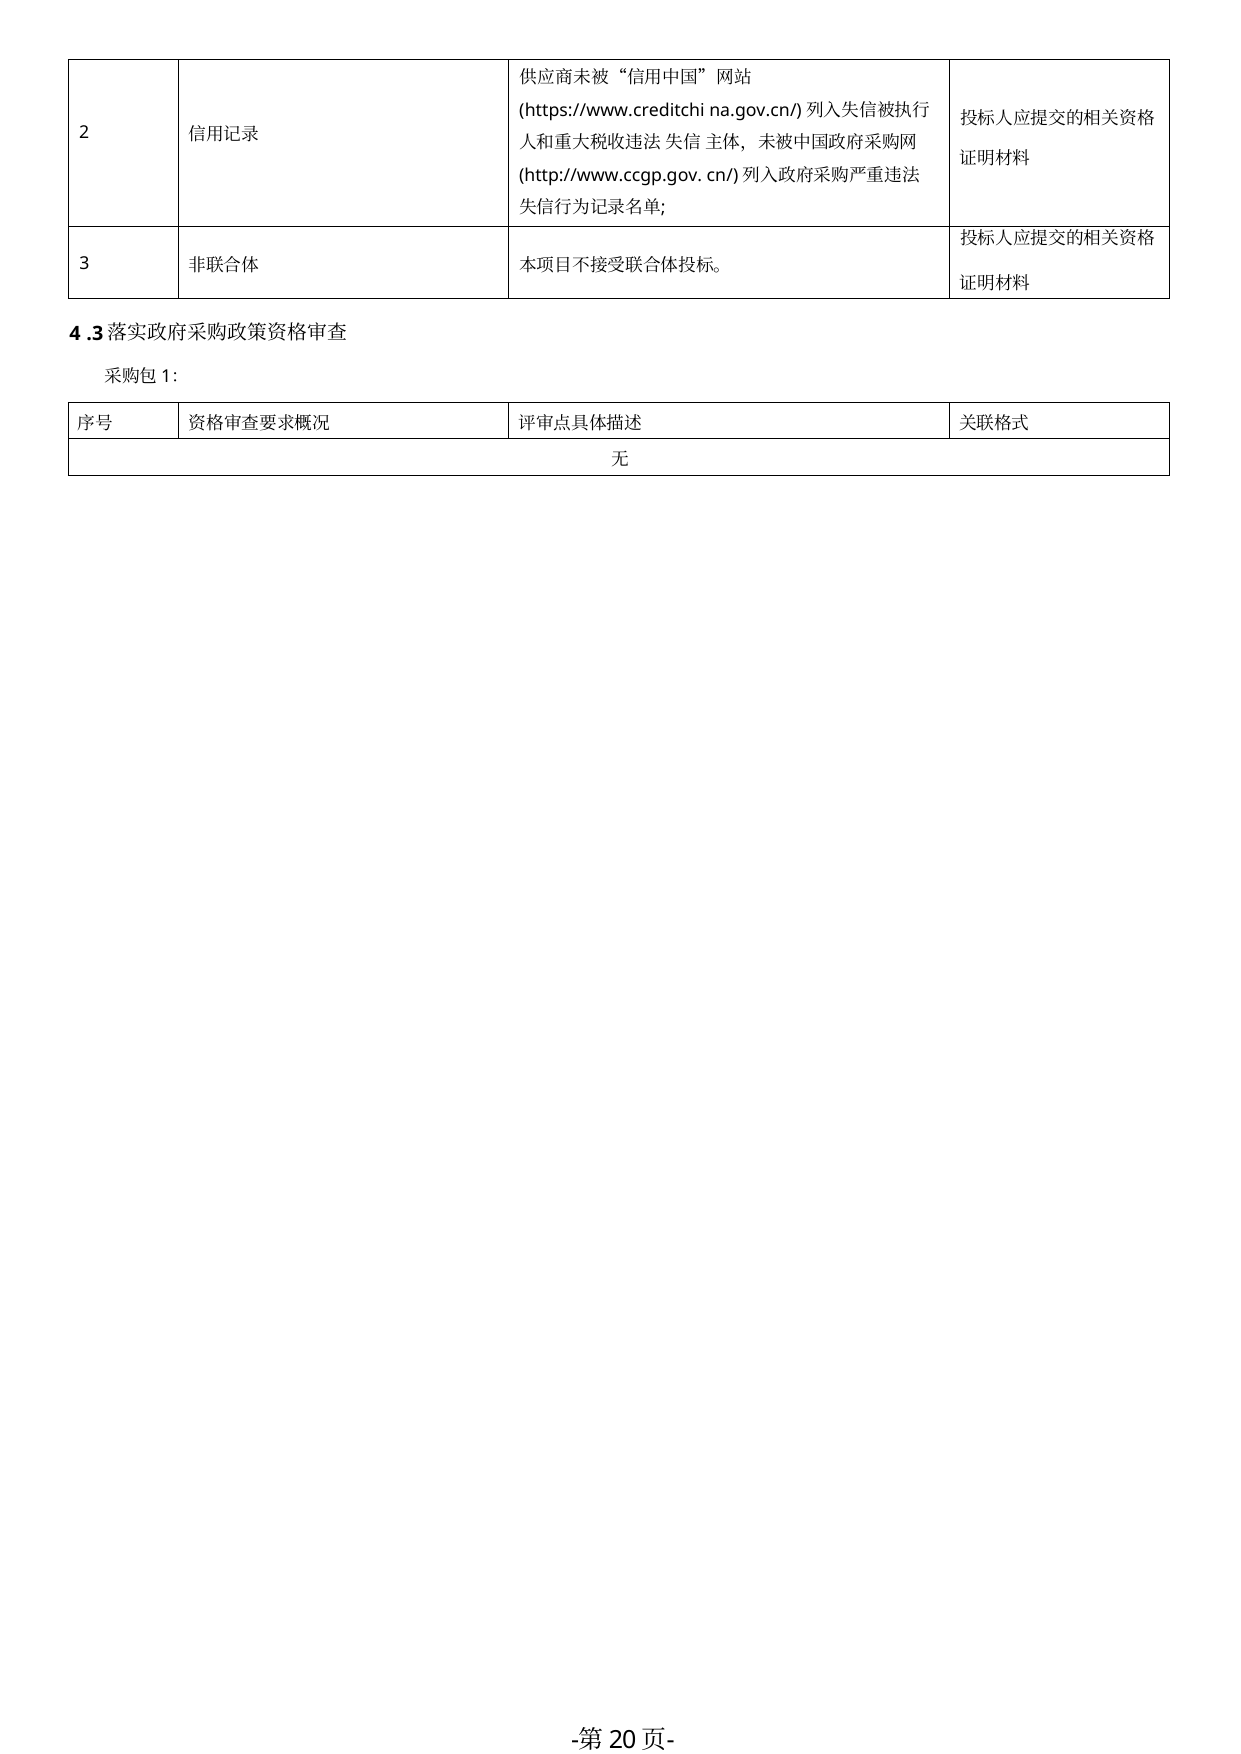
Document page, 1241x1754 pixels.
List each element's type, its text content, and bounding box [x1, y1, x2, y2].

table_cell 本项目不接受联合体投标。 [509, 227, 949, 298]
table_header 资格审查要求概况 [179, 403, 508, 438]
table_header 信用记录 [179, 60, 508, 226]
table_cell 3 [69, 227, 178, 298]
table_header 关联格式 [950, 403, 1169, 438]
table_cell 非联合体 [179, 227, 508, 298]
table_header 序号 [69, 403, 178, 438]
table_header 评审点具体描述 [509, 403, 949, 438]
table_header 供应商未被“信用中国”网站 (https://www.creditchi na.gov.cn/) 列入失信被执行人和重大税收违法 失信 主体，未被中国政府采购网 (http://www.ccgp.gov. cn/) 列入政府采购严重违法失信行为记录名单; [509, 60, 949, 226]
text 4 .3落实政府采购政策资格审查 [69, 328, 1171, 364]
table_cell 无 [69, 439, 1169, 475]
text 采购包1： [104, 364, 1171, 387]
table_header 2 [69, 60, 178, 226]
table_cell 投标人应提交的相关资格 证明材料 [950, 227, 1169, 298]
table_header 投标人应提交的相关资格 证明材料 [950, 60, 1169, 226]
